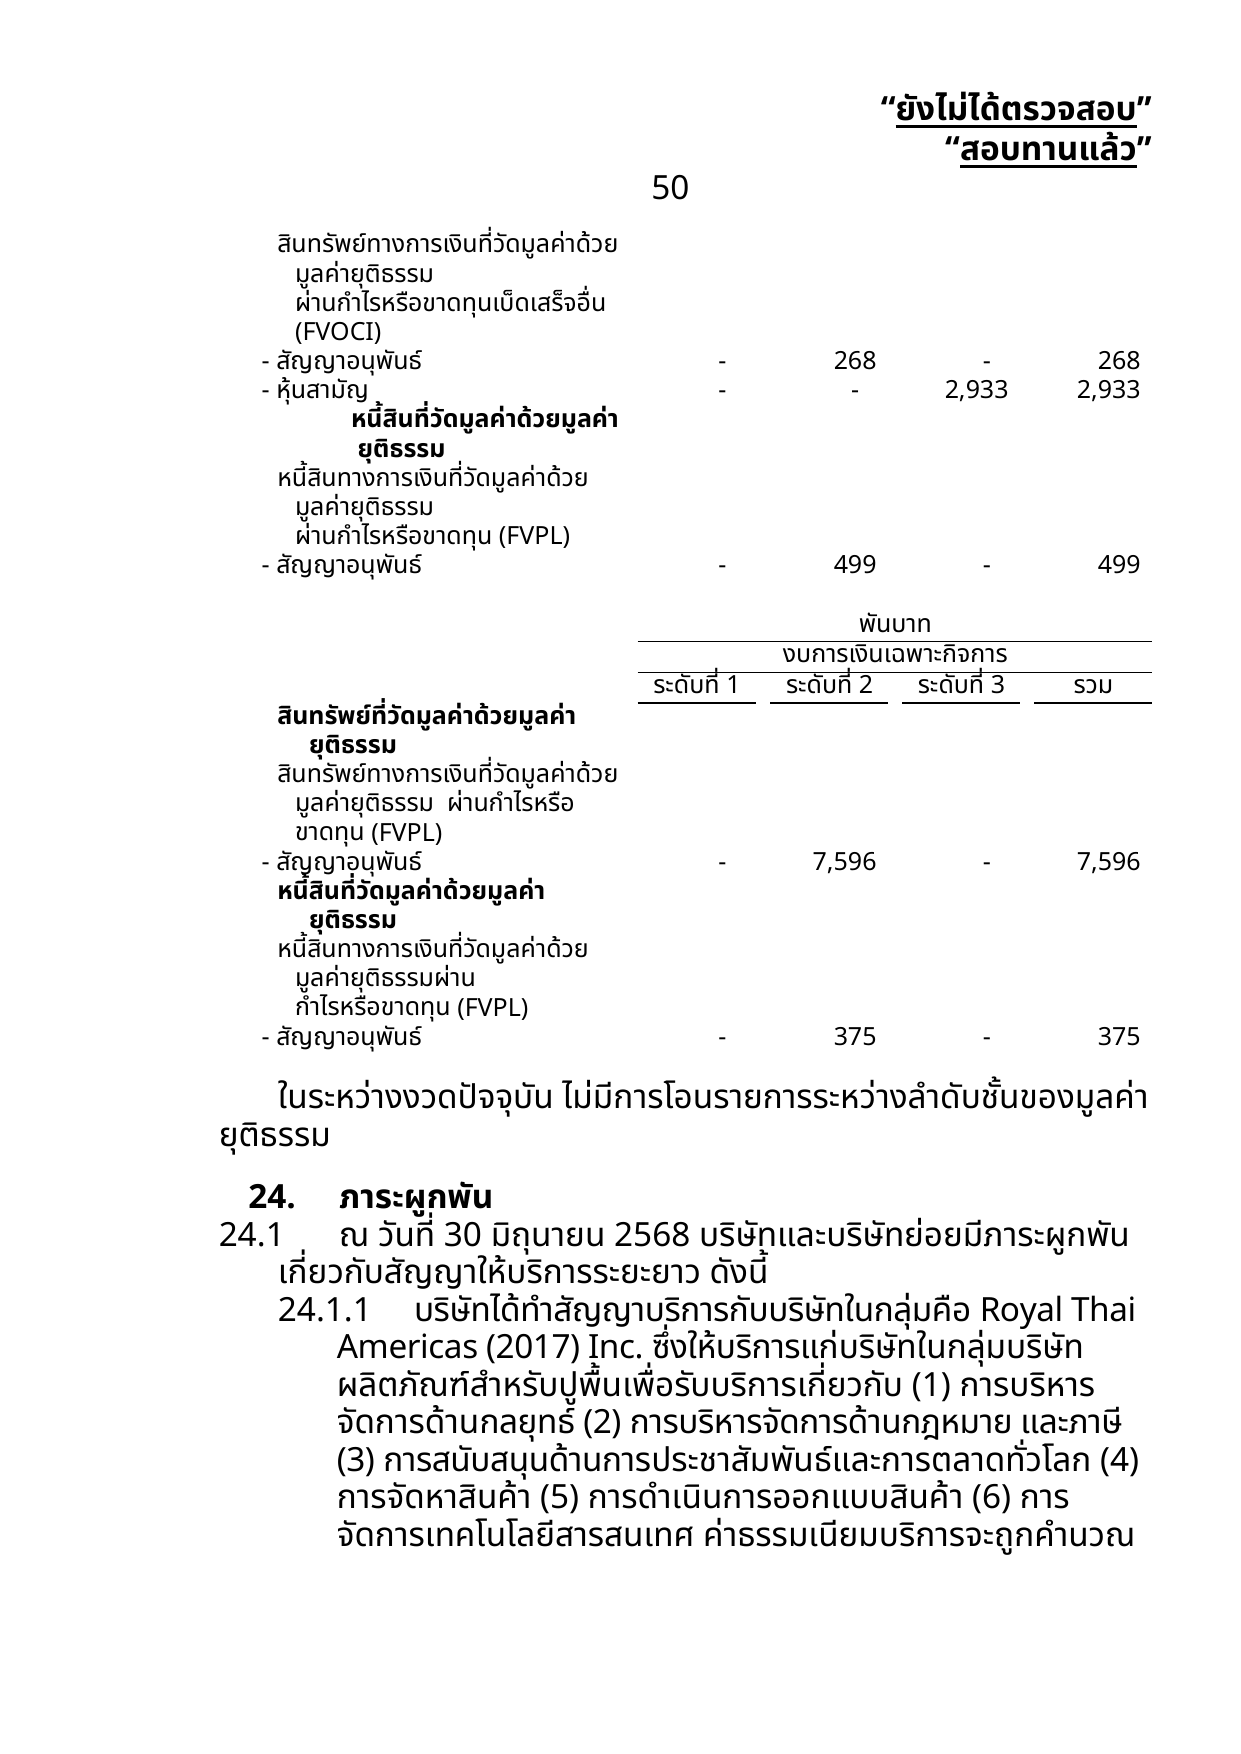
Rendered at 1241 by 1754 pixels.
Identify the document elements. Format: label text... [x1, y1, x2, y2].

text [278, 1291, 1152, 1554]
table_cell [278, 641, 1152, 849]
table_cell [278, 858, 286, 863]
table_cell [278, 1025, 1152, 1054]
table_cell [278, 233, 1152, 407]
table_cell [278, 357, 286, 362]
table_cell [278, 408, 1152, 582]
text ในระหว่างงวดปัจจุบัน ไม่มีการโอนรายการระหว่างลำดับชั้นของมูลค่ายุติธรรม [218, 1079, 1152, 1154]
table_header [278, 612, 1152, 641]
text 24. ภาระผูกพัน [248, 1179, 1152, 1216]
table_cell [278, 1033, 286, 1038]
list 24.1 ณ วันที่ 30 มิถุนายน 2568 บริษัทและบริษัทย่อยมีภาระผูกพันเกี่ยวกับสัญญาให้บริการระยะยาว ดังนี้ [218, 1216, 1152, 1291]
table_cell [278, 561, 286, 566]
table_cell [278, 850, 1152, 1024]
